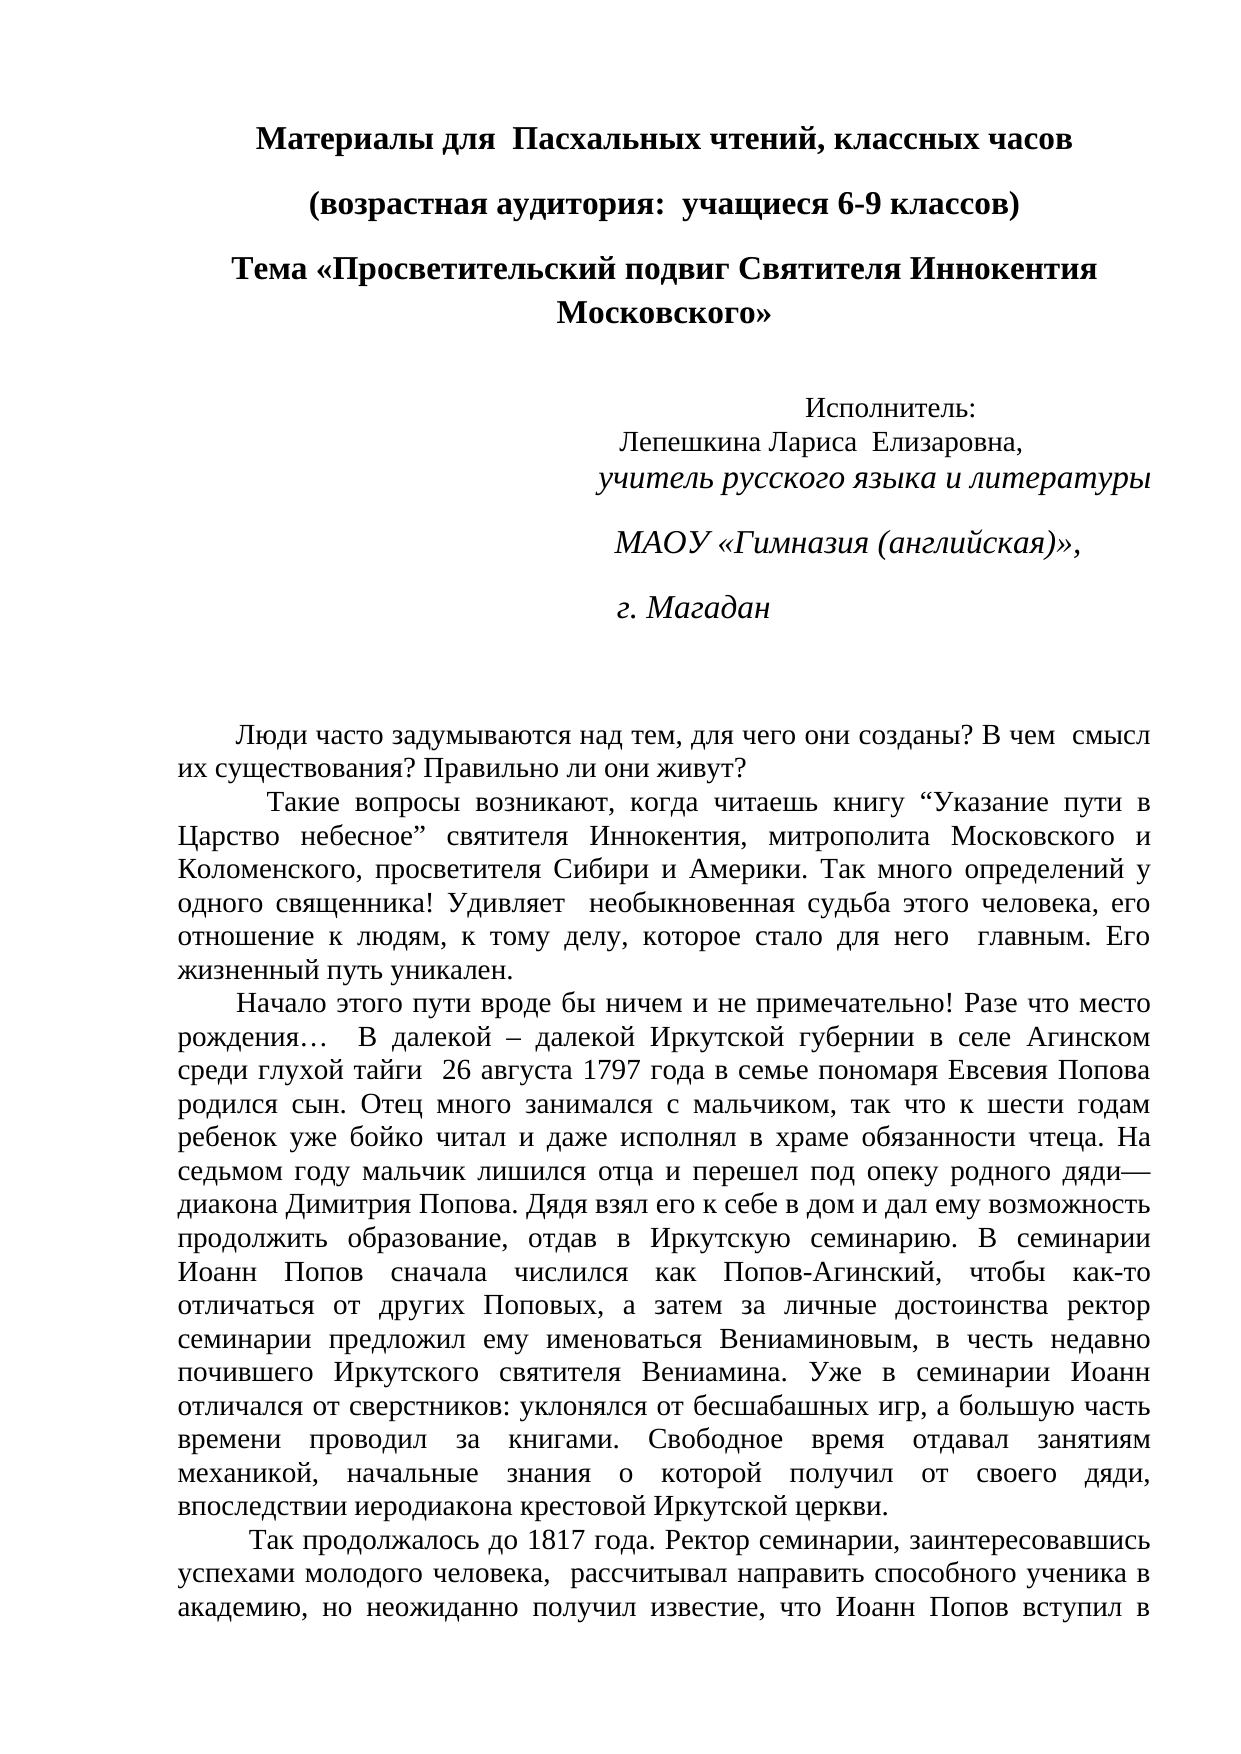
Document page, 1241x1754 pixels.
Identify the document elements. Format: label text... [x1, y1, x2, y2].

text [177, 1522, 1152, 1623]
text учитель русского языка и литературы [177, 457, 1152, 496]
text Такие вопросы возникают, когда читаешь книгу “Указание пути в Царство небесное” святителя Иннокентия, митрополита Московского и Коломенского, просветителя Сибири и Америки. Так много определений у одного священника! Удивляет необыкновенная судьба этого человека, его отношение к людям, к тому делу, которое стало для него главным. Его жизненный путь уникален. [177, 784, 1152, 985]
text Исполнитель: [177, 390, 1152, 424]
text Тема «Просветительский подвиг Святителя Иннокентия Московского» [177, 248, 1152, 330]
text Начало этого пути вроде бы ничем и не примечательно! Разе что место рождения… В далекой – далекой Иркутской губернии в селе Агинском среди глухой тайги 26 августа 1797 года в семье пономаря Евсевия Попова родился сын. Отец много занимался с мальчиком, так что к шести годам ребенок уже бойко читал и даже исполнял в храме обязанности чтеца. На седьмом году мальчик лишился отца и перешел под опеку родного дяди—диакона Димитрия Попова. Дядя взял его к себе в дом и дал ему возможность продолжить образование, отдав в Иркутскую семинарию. В семинарии Иоанн Попов сначала числился как Попов-Агинский, чтобы как-то отличаться от других Поповых, а затем за личные достоинства ректор семинарии предложил ему именоваться Вениаминовым, в честь недавно почившего Иркутского святителя Вениамина. Уже в семинарии Иоанн отличался от сверстников: уклонялся от бесшабашных игр, а большую часть времени проводил за книгами. Свободное время отдавал занятиям механикой, начальные знания о которой получил от своего дяди, впоследствии иеродиакона крестовой Иркутской церкви. [177, 985, 1152, 1522]
text г. Магадан [177, 587, 1152, 626]
text МАОУ «Гимназия (английская)», [177, 522, 1152, 561]
text Люди часто задумываются над тем, для чего они созданы? В чем смысл их существования? Правильно ли они живут? [177, 717, 1152, 784]
text Лепешкина Лариса Елизаровна, [177, 424, 1152, 457]
text Материалы для Пасхальных чтений, классных часов [177, 118, 1152, 156]
text (возрастная аудитория: учащиеся 6-9 классов) [177, 183, 1152, 221]
